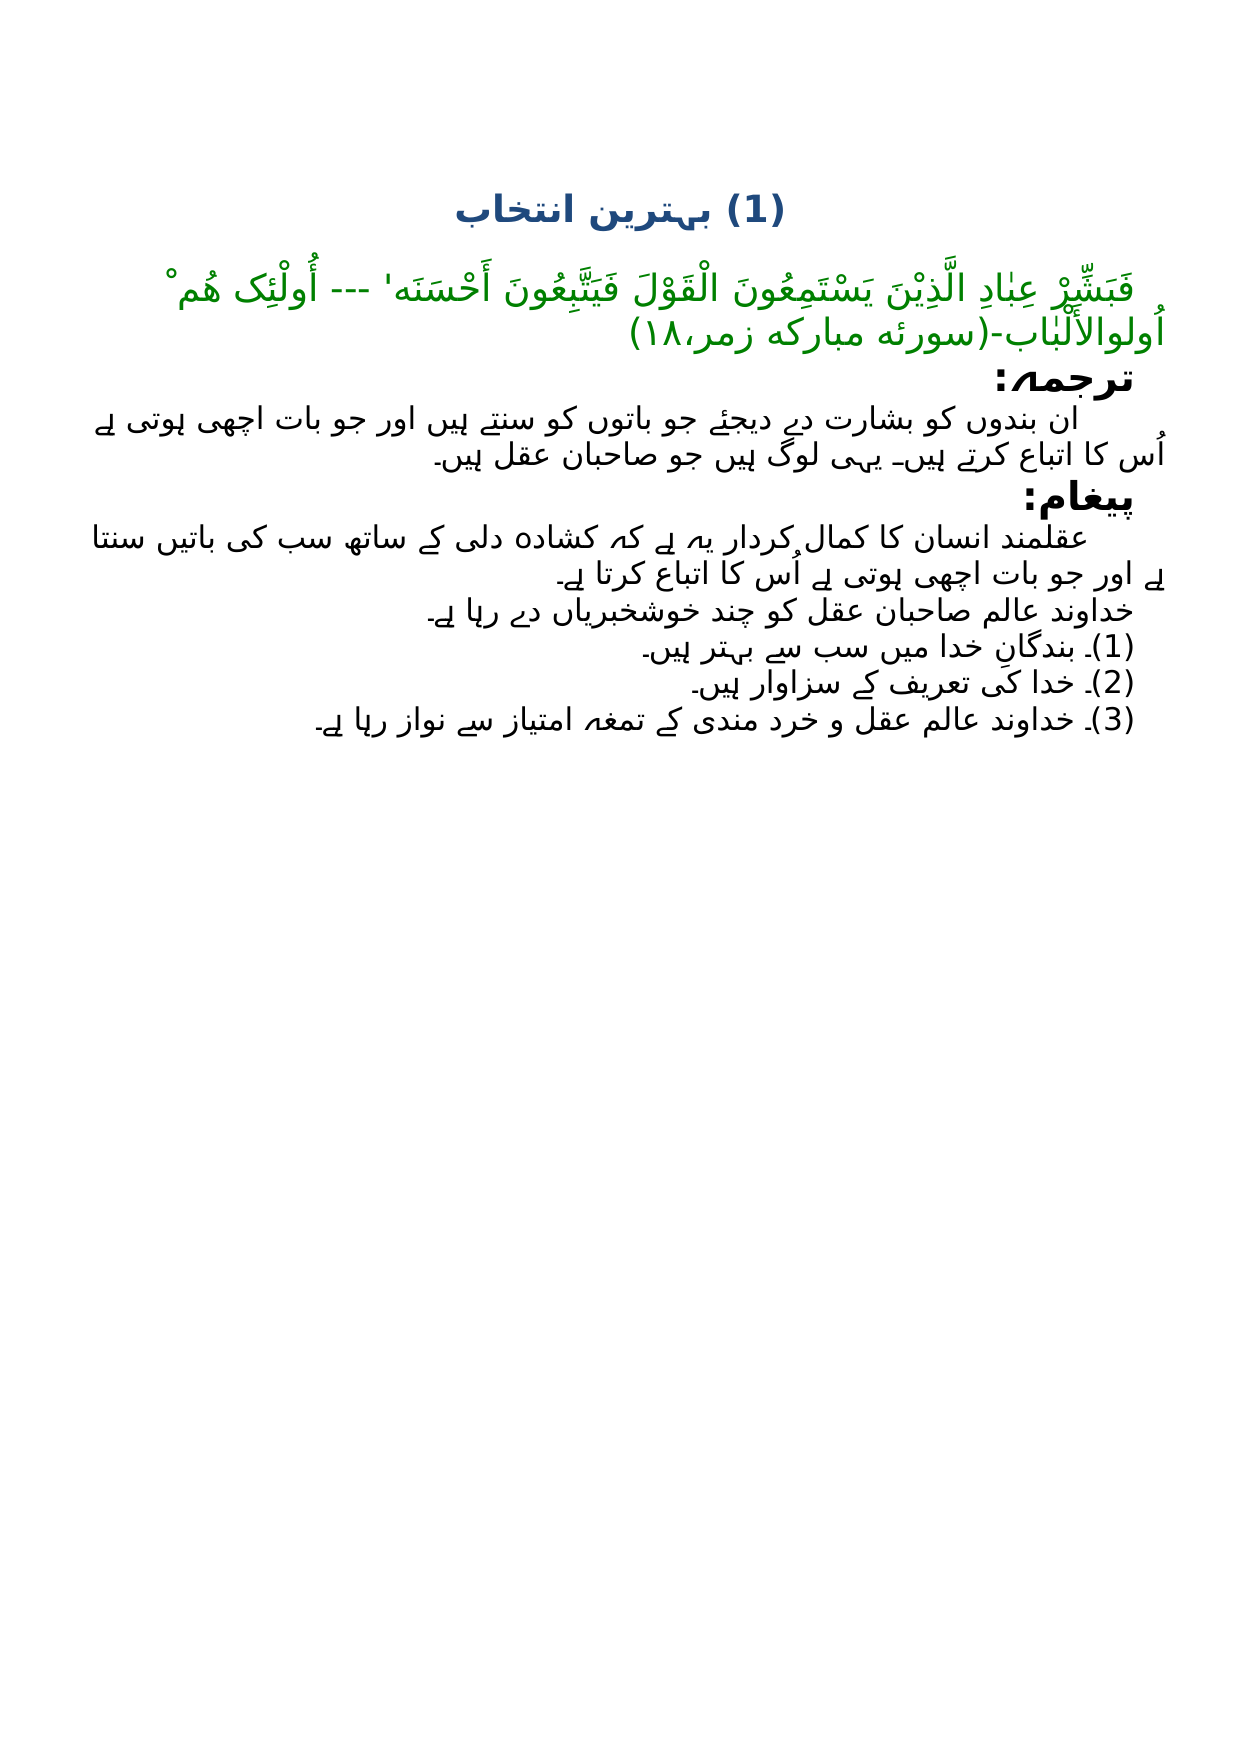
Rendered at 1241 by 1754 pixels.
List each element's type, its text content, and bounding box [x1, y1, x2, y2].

text عقلمند انسان کا کمال کردار یہ ہے کہ کشادہ دلی کے ساتھ سب کی باتیں سنتا ہے اور جو بات اچھی ہوتی ہے اُس کا اتباع کرتا ہے۔ [75, 519, 1165, 592]
text فَبَشِّرْ عِبٰادِ الَّذِیْنَ یَسْتَمِعُونَ الْقَوْلَ فَیَتَّبِعُونَ أَحْسَنَه' --- أُولْئِک هُم ْ اُولوالأَلْبٰاب-(سورئه مبارکه زمر،١٨) [75, 267, 1165, 354]
text (1)۔ بندگانِ خدا میں سب سے بہتر ہیں۔ [75, 628, 1165, 664]
text ترجمہ: [75, 354, 1165, 400]
text ان بندوں کو بشارت دے دیجئے جو باتوں کو سنتے ہیں اور جو بات اچھی ہوتی ہے اُس کا اتباع کرتے ہیں۔۔ یہی لوگ ہیں جو صاحبان عقل ہیں۔ [75, 400, 1165, 473]
text (2)۔ خدا کی تعریف کے سزاوار ہیں۔ [75, 664, 1165, 701]
text (3)۔ خداوند عالم عقل و خرد مندی کے تمغہ امتیاز سے نواز رہا ہے۔ [75, 701, 1165, 737]
text خداوند عالم صاحبان عقل کو چند خوشخبریاں دے رہا ہے۔ [75, 592, 1165, 628]
subtitle (1) بہترین انتخاب [75, 187, 1165, 231]
text پیغام: [75, 473, 1165, 519]
